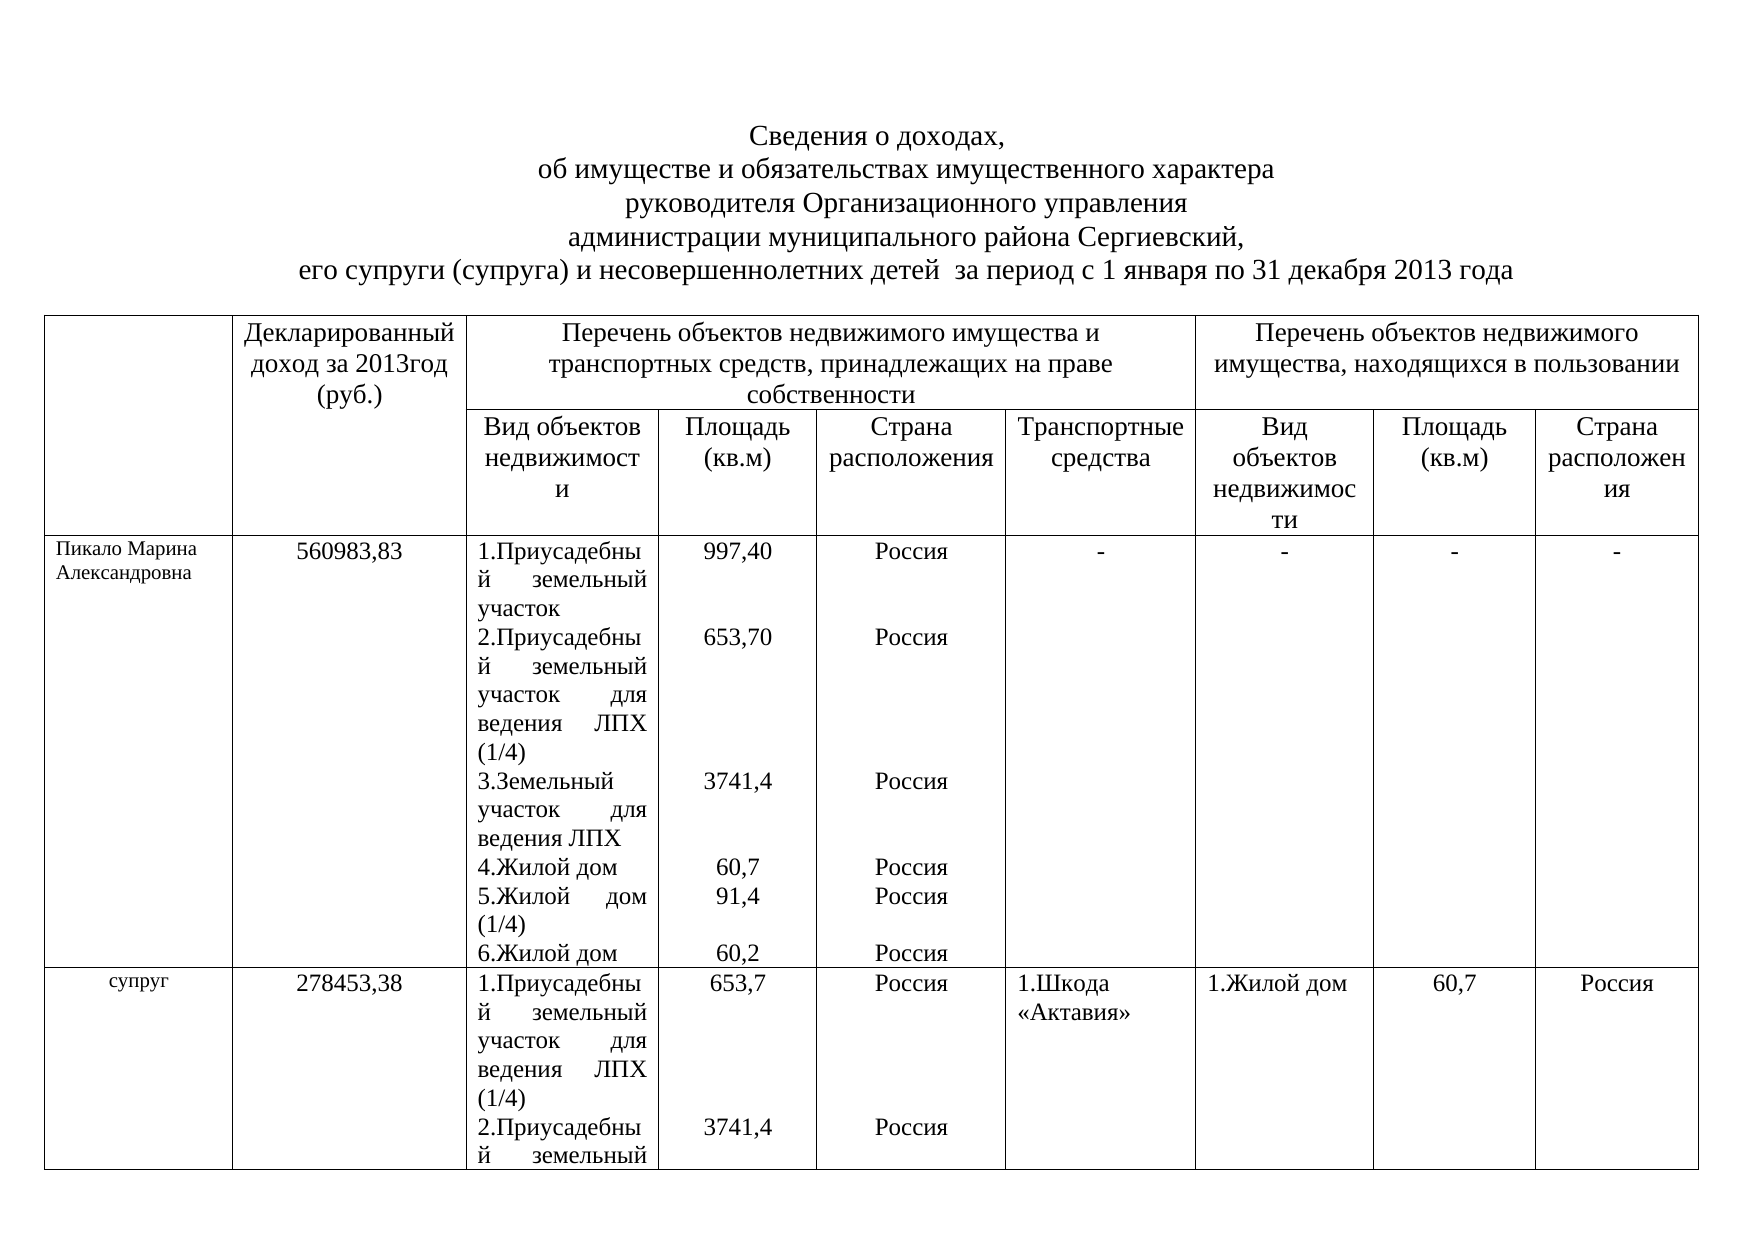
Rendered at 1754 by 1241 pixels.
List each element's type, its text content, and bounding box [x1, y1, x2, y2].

table_cell Вид объектов недвижимости [1196, 410, 1373, 535]
table_cell Россия Россия Россия Россия Россия Россия [817, 536, 1005, 967]
text его супруги (супруга) и несовершеннолетних детей за период с 1 января по 31 декабря 2013 года [29, 252, 1724, 286]
text руководителя Организационного управления [29, 185, 1724, 219]
text Сведения о доходах, [29, 118, 1724, 152]
table_cell 1.Приусадебный земельный участок 2.Приусадебный земельный участок для ведения ЛПХ (1/4) 3.Земельный участок для ведения ЛПХ 4.Жилой дом 5.Жилой дом (1/4) 6.Жилой дом [467, 536, 658, 967]
table_cell супруг [45, 968, 232, 1169]
table_header Перечень объектов недвижимого имущества и транспортных средств, принадлежащих на праве собственности [467, 316, 1195, 409]
table_cell 997,40 653,70 3741,4 60,7 91,4 60,2 [659, 536, 816, 967]
text администрации муниципального района Сергиевский, [29, 219, 1724, 252]
table_cell Страна расположения [817, 410, 1005, 535]
table_cell Страна расположения [1536, 410, 1698, 535]
table_header [45, 316, 232, 409]
table_cell - [1006, 536, 1195, 967]
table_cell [817, 968, 1005, 1169]
table_cell - [1536, 536, 1698, 967]
table_cell 60,7 [1374, 968, 1535, 1169]
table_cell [659, 968, 816, 1169]
table_cell Пикало Марина Александровна [45, 536, 232, 967]
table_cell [467, 968, 658, 1169]
table_cell [233, 409, 466, 535]
table_cell - [1196, 536, 1373, 967]
table_cell 1.Жилой дом [1196, 968, 1373, 1169]
table_cell Вид объектов недвижимости [467, 410, 658, 535]
table_cell Площадь (кв.м) [659, 410, 816, 535]
table_cell Площадь (кв.м) [1374, 410, 1535, 535]
table_cell 560983,83 [233, 536, 466, 967]
table_cell Транспортные средства [1006, 410, 1195, 535]
table_header Декларированный доход за 2013год (руб.) [233, 316, 466, 409]
table_cell 1.Шкода «Актавия» [1006, 968, 1195, 1169]
table_cell 278453,38 [233, 968, 466, 1169]
table_cell [45, 409, 232, 535]
text об имуществе и обязательствах имущественного характера [29, 152, 1724, 185]
table_cell Россия [1536, 968, 1698, 1169]
table_header Перечень объектов недвижимого имущества, находящихся в пользовании [1196, 316, 1698, 409]
table_cell - [1374, 536, 1535, 967]
